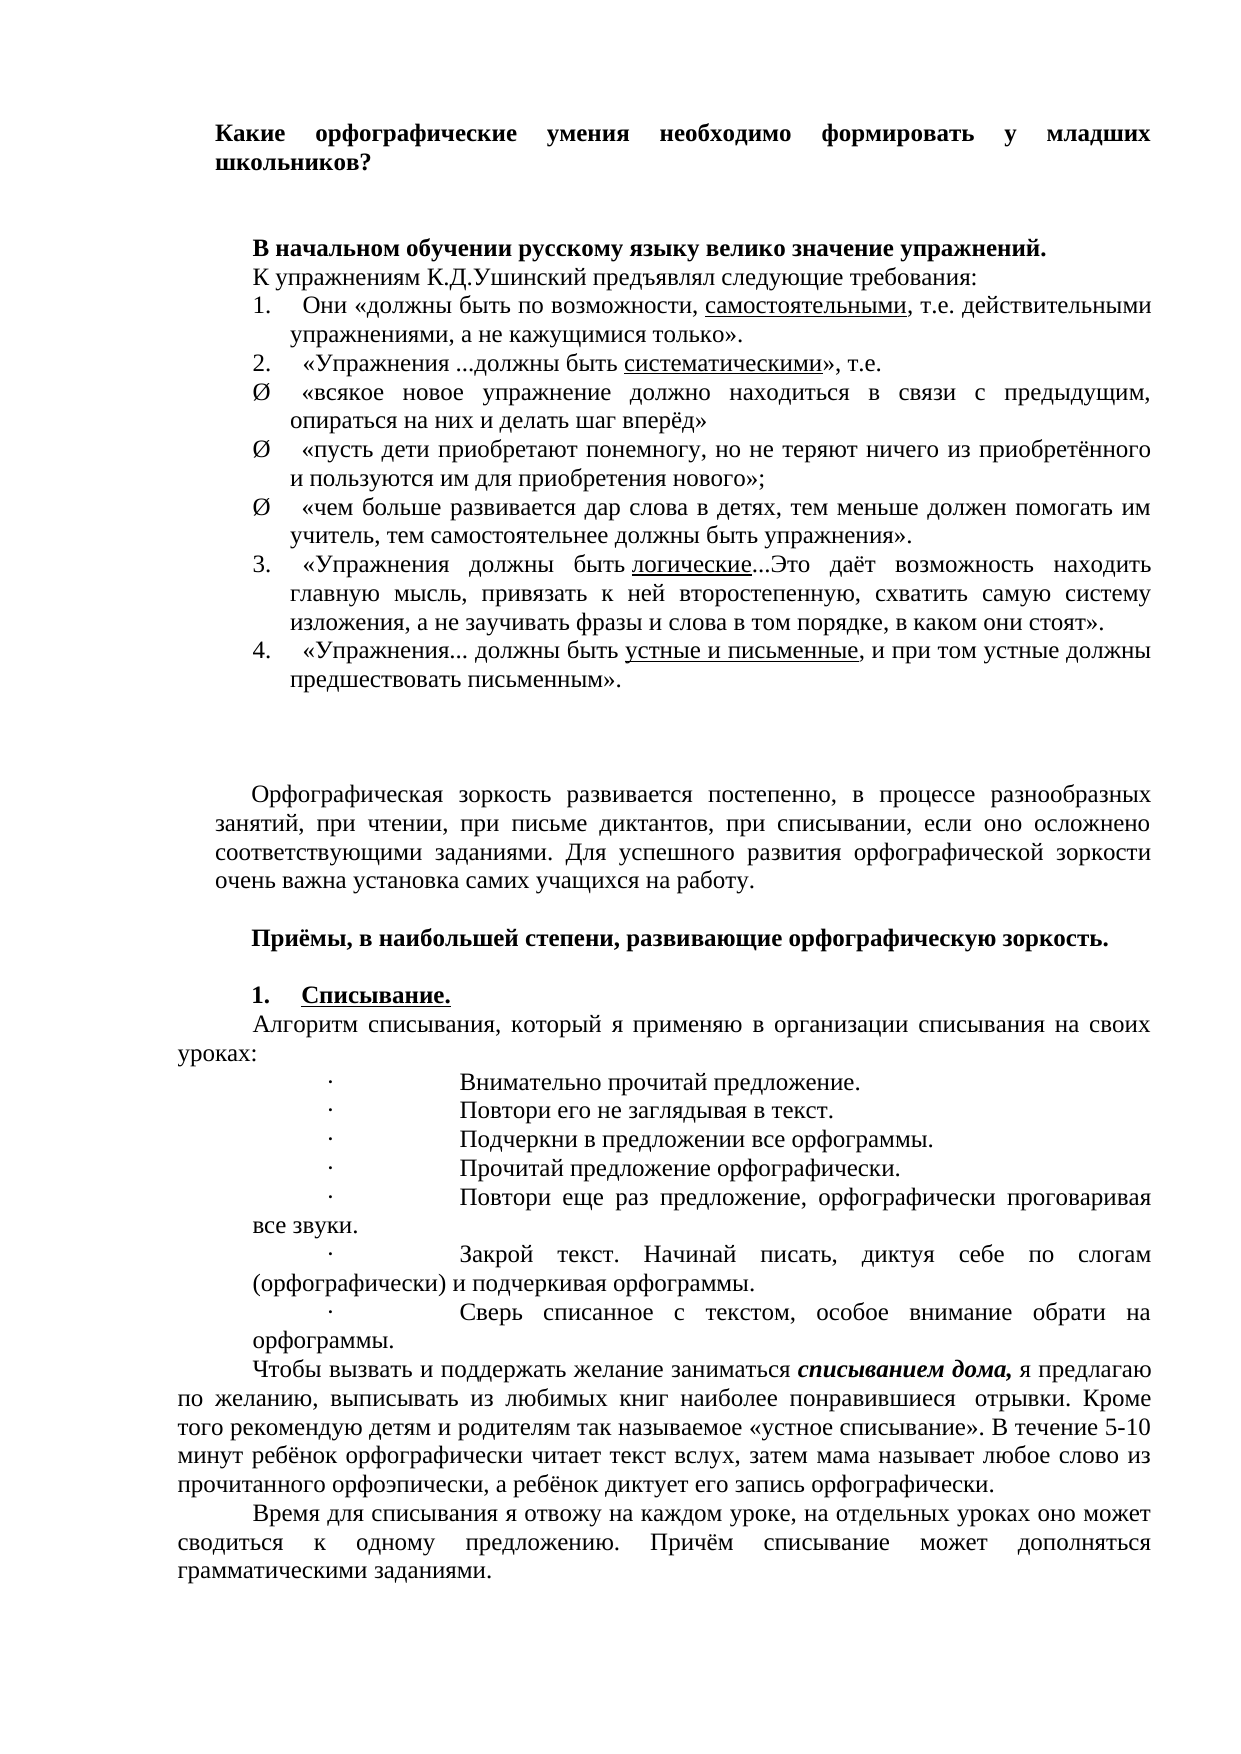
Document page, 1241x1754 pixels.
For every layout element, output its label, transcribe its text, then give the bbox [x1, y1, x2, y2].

text Ø «чем больше развивается дар слова в детях, тем меньше должен помогать им учитель, тем самостоятельнее должны быть упражнения». [252, 492, 1152, 549]
text 4. «Упражнения... должны быть устные и письменные, и при том устные должны предшествовать письменным». [252, 636, 1152, 693]
text Приёмы, в наибольшей степени, развивающие орфографическую зоркость. [215, 923, 1152, 952]
text · Повтори еще раз предложение, орфографически проговаривая все звуки. [252, 1182, 1152, 1239]
text · Подчеркни в предложении все орфограммы. [252, 1124, 1152, 1153]
text 1. Они «должны быть по возможности, самостоятельными, т.е. действительными упражнениями, а не кажущимися только». [252, 291, 1152, 348]
text Алгоритм списывания, который я применяю в организации списывания на своих уроках: [177, 1009, 1152, 1067]
text В начальном обучении русскому языку велико значение упражнений. [177, 233, 1152, 262]
text Время для списывания я отвожу на каждом уроке, на отдельных уроках оно может сводиться к одному предложению. Причём списывание может дополняться грамматическими заданиями. [177, 1498, 1152, 1584]
text Ø «пусть дети приобретают понемногу, но не теряют ничего из приобретённого и пользуются им для приобретения нового»; [252, 434, 1152, 492]
text · Закрой текст. Начинай писать, диктуя себе по слогам (орфографически) и подчеркивая орфограммы. [252, 1239, 1152, 1297]
text 3. «Упражнения должны быть логические...Это даёт возможность находить главную мысль, привязать к ней второстепенную, схватить самую систему изложения, а не заучивать фразы и слова в том порядке, в каком они стоят». [252, 549, 1152, 636]
text Какие орфографические умения необходимо формировать у младших школьников? [215, 118, 1152, 176]
text · Повтори его не заглядывая в текст. [252, 1096, 1152, 1124]
text Чтобы вызвать и поддержать желание заниматься списыванием дома, я предлагаю по желанию, выписывать из любимых книг наиболее понравившиеся отрывки. Кроме того рекомендую детям и родителям так называемое «устное списывание». В течение 5-10 минут ребёнок орфографически читает текст вслух, затем мама называет любое слово из прочитанного орфоэпически, а ребёнок диктует его запись орфографически. [177, 1354, 1152, 1498]
text 2. «Упражнения ...должны быть систематическими», т.е. [252, 348, 1152, 377]
text 1. Списывание. [251, 981, 1152, 1009]
text · Внимательно прочитай предложение. [252, 1067, 1152, 1096]
text · Прочитай предложение орфографически. [252, 1153, 1152, 1182]
text Орфографическая зоркость развивается постепенно, в процессе разнообразных занятий, при чтении, при письме диктантов, при списывании, если оно осложнено соответствующими заданиями. Для успешного развития орфографической зоркости очень важна установка самих учащихся на работу. [215, 779, 1152, 894]
text К упражнениям К.Д.Ушинский предъявлял следующие требования: [177, 262, 1152, 291]
text · Сверь списанное с текстом, особое внимание обрати на орфограммы. [252, 1297, 1152, 1354]
text Ø «всякое новое упражнение должно находиться в связи с предыдущим, опираться на них и делать шаг вперёд» [252, 377, 1152, 434]
